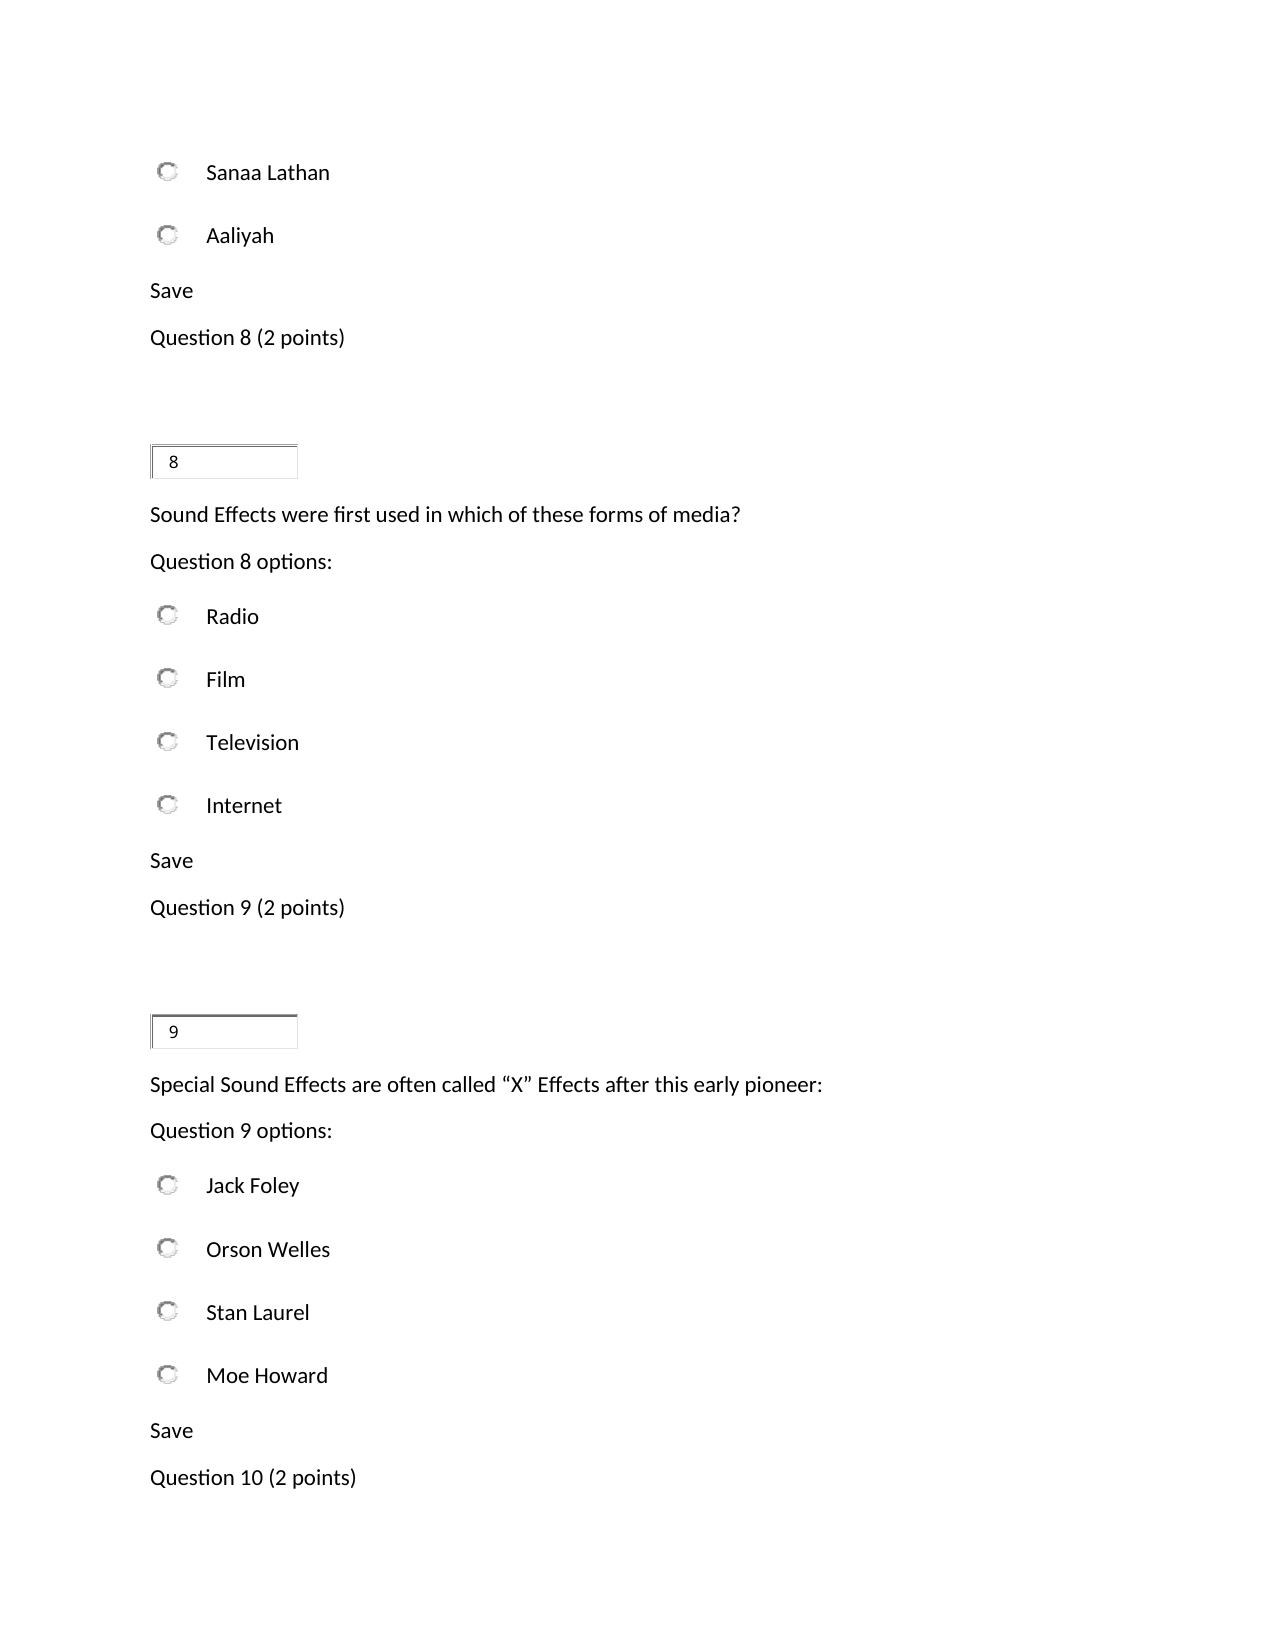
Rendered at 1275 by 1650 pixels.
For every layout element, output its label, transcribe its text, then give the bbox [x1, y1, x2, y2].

table_cell Moe Howard [202, 1353, 1125, 1416]
text Special Sound Effects are often called “X” Effects after this early pioneer: [150, 1070, 1125, 1098]
table_cell Aaliyah [202, 213, 1125, 276]
text Save [150, 846, 1125, 874]
table_cell [150, 1227, 202, 1290]
table_cell Stan Laurel [202, 1290, 1125, 1353]
text Question 9 options: [150, 1117, 1125, 1145]
table_cell Internet [202, 783, 1125, 846]
table_header [150, 1164, 202, 1227]
text Sound Effects were first used in which of these forms of media? [150, 500, 1125, 528]
table_header Jack Foley [202, 1164, 1125, 1227]
table_cell [150, 720, 202, 783]
table_cell [150, 150, 202, 213]
text Question 9 (2 points) [150, 893, 1125, 921]
text Question 10 (2 points) [150, 1463, 1125, 1491]
table_cell Film [202, 657, 1125, 720]
table_cell Television [202, 720, 1125, 783]
table_cell [150, 783, 202, 846]
table_header [150, 594, 202, 657]
table_cell Sanaa Lathan [202, 150, 1125, 213]
text Save [150, 276, 1125, 304]
table_cell [150, 213, 202, 276]
text Question 8 options: [150, 547, 1125, 575]
text Save [150, 1416, 1125, 1444]
table_header Radio [202, 594, 1125, 657]
table_cell [150, 1290, 202, 1353]
table_cell [150, 1353, 202, 1416]
table_cell [150, 657, 202, 720]
table_cell Orson Welles [202, 1227, 1125, 1290]
text Question 8 (2 points) [150, 323, 1125, 351]
